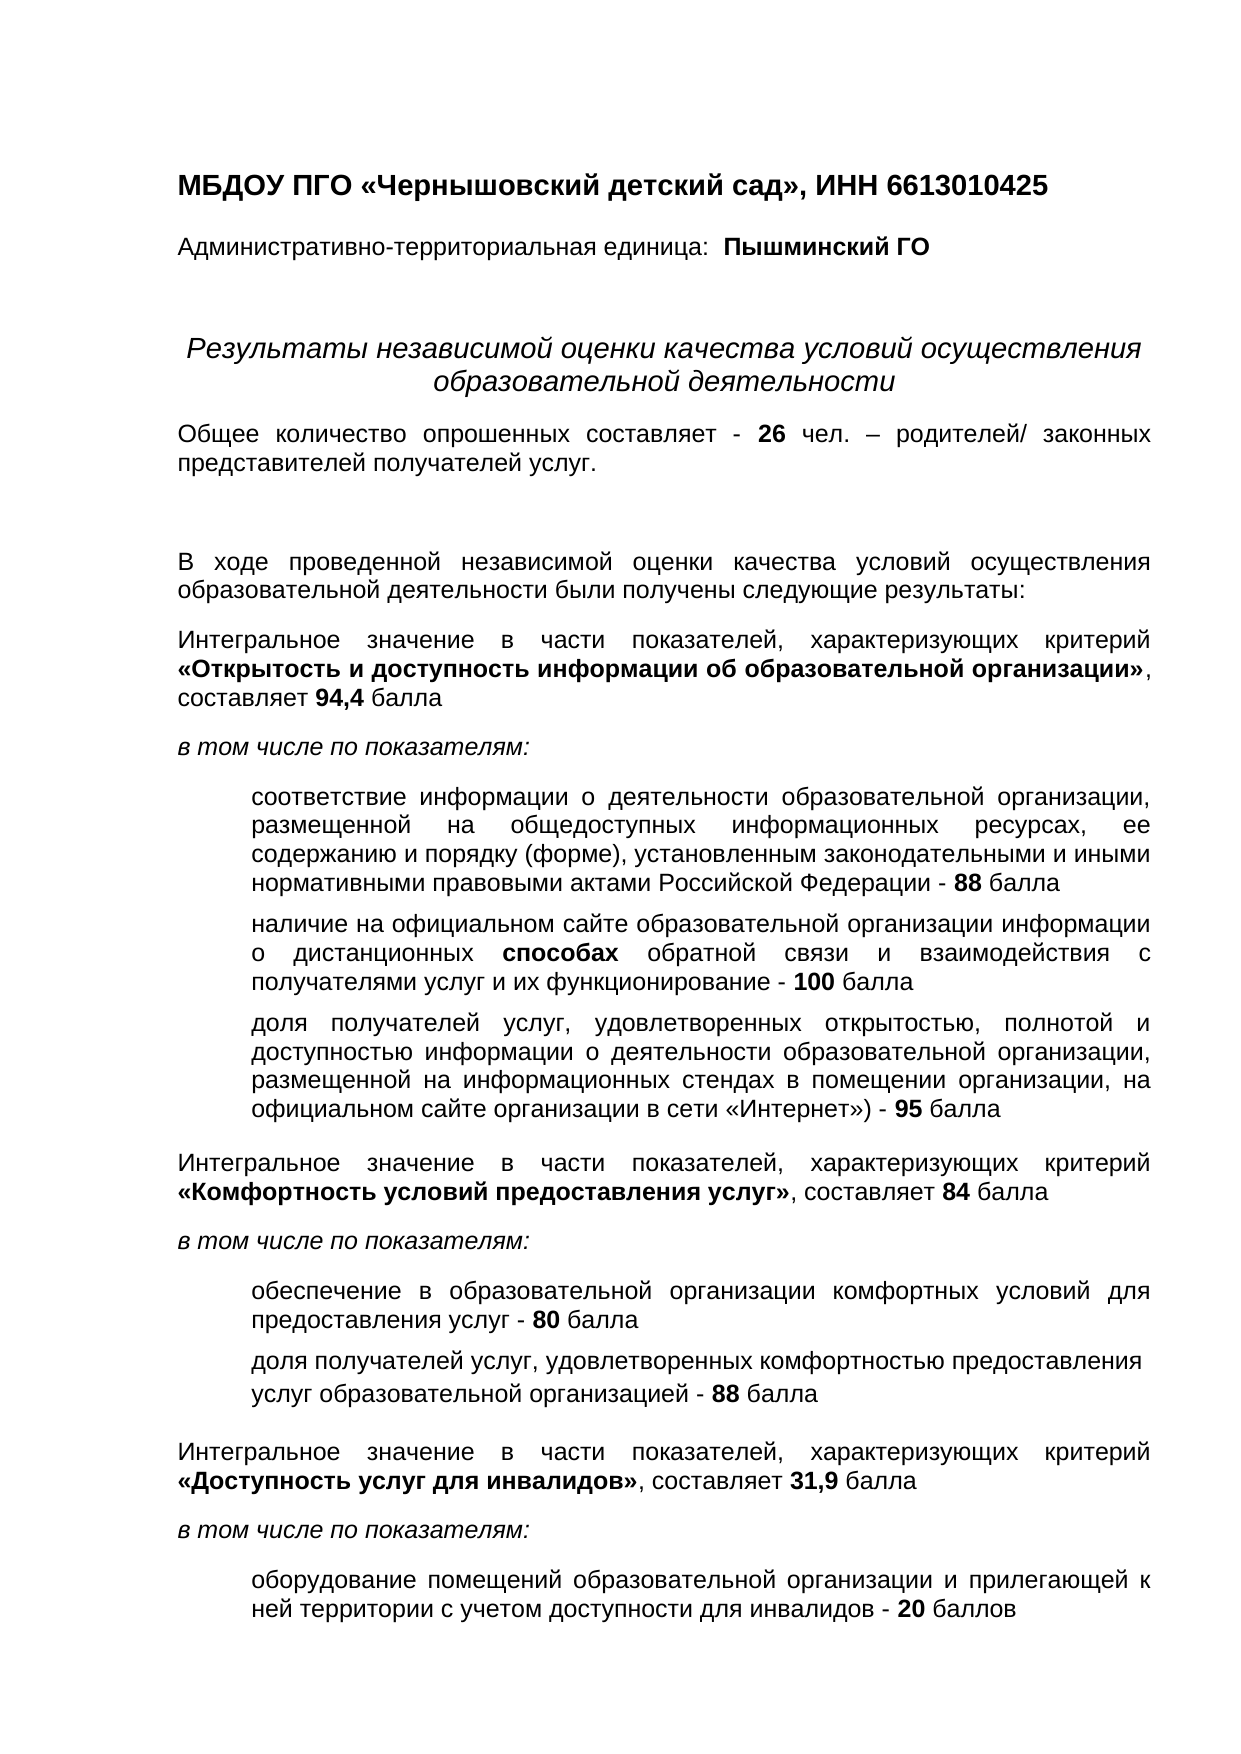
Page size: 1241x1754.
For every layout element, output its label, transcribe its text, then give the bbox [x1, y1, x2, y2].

text Интегральное значение в части показателей, характеризующих критерий «Открытость и доступность информации об образовательной организации», составляет 94,4 балла [177, 625, 1152, 711]
text Интегральное значение в части показателей, характеризующих критерий «Комфортность условий предоставления услуг», составляет 84 балла [177, 1148, 1152, 1205]
text доля получателей услуг, удовлетворенных комфортностью предоставления услуг образовательной организацией - 88 балла [251, 1346, 1152, 1408]
text в том числе по показателям: [177, 1515, 1152, 1544]
text доля получателей услуг, удовлетворенных открытостью, полнотой и доступностью информации о деятельности образовательной организации, размещенной на информационных стендах в помещении организации, на официальном сайте организации в сети «Интернет») - 95 балла [251, 1008, 1152, 1123]
subtitle МБДОУ ПГО «Чернышовский детский сад», ИНН 6613010425 [177, 168, 1152, 202]
text Результаты независимой оценки качества условий осуществления образовательной деятельности [177, 331, 1152, 398]
text обеспечение в образовательной организации комфортных условий для предоставления услуг - 80 балла [251, 1276, 1152, 1333]
text В ходе проведенной независимой оценки качества условий осуществления образовательной деятельности были получены следующие результаты: [177, 547, 1152, 604]
text в том числе по показателям: [177, 732, 1152, 761]
text наличие на официальном сайте образовательной организации информации о дистанционных способах обратной связи и взаимодействия с получателями услуг и их функционирование - 100 балла [251, 909, 1152, 995]
text в том числе по показателям: [177, 1226, 1152, 1255]
text Общее количество опрошенных составляет - 26 чел. – родителей/ законных представителей получателей услуг. [177, 419, 1152, 476]
text соответствие информации о деятельности образовательной организации, размещенной на общедоступных информационных ресурсах, ее содержанию и порядку (форме), установленным законодательными и иными нормативными правовыми актами Российской Федерации - 88 балла [251, 782, 1152, 897]
text Интегральное значение в части показателей, характеризующих критерий «Доступность услуг для инвалидов», составляет 31,9 балла [177, 1437, 1152, 1494]
text Административно-территориальная единица: Пышминский ГО [177, 232, 1152, 260]
text оборудование помещений образовательной организации и прилегающей к ней территории с учетом доступности для инвалидов - 20 баллов [251, 1565, 1152, 1622]
